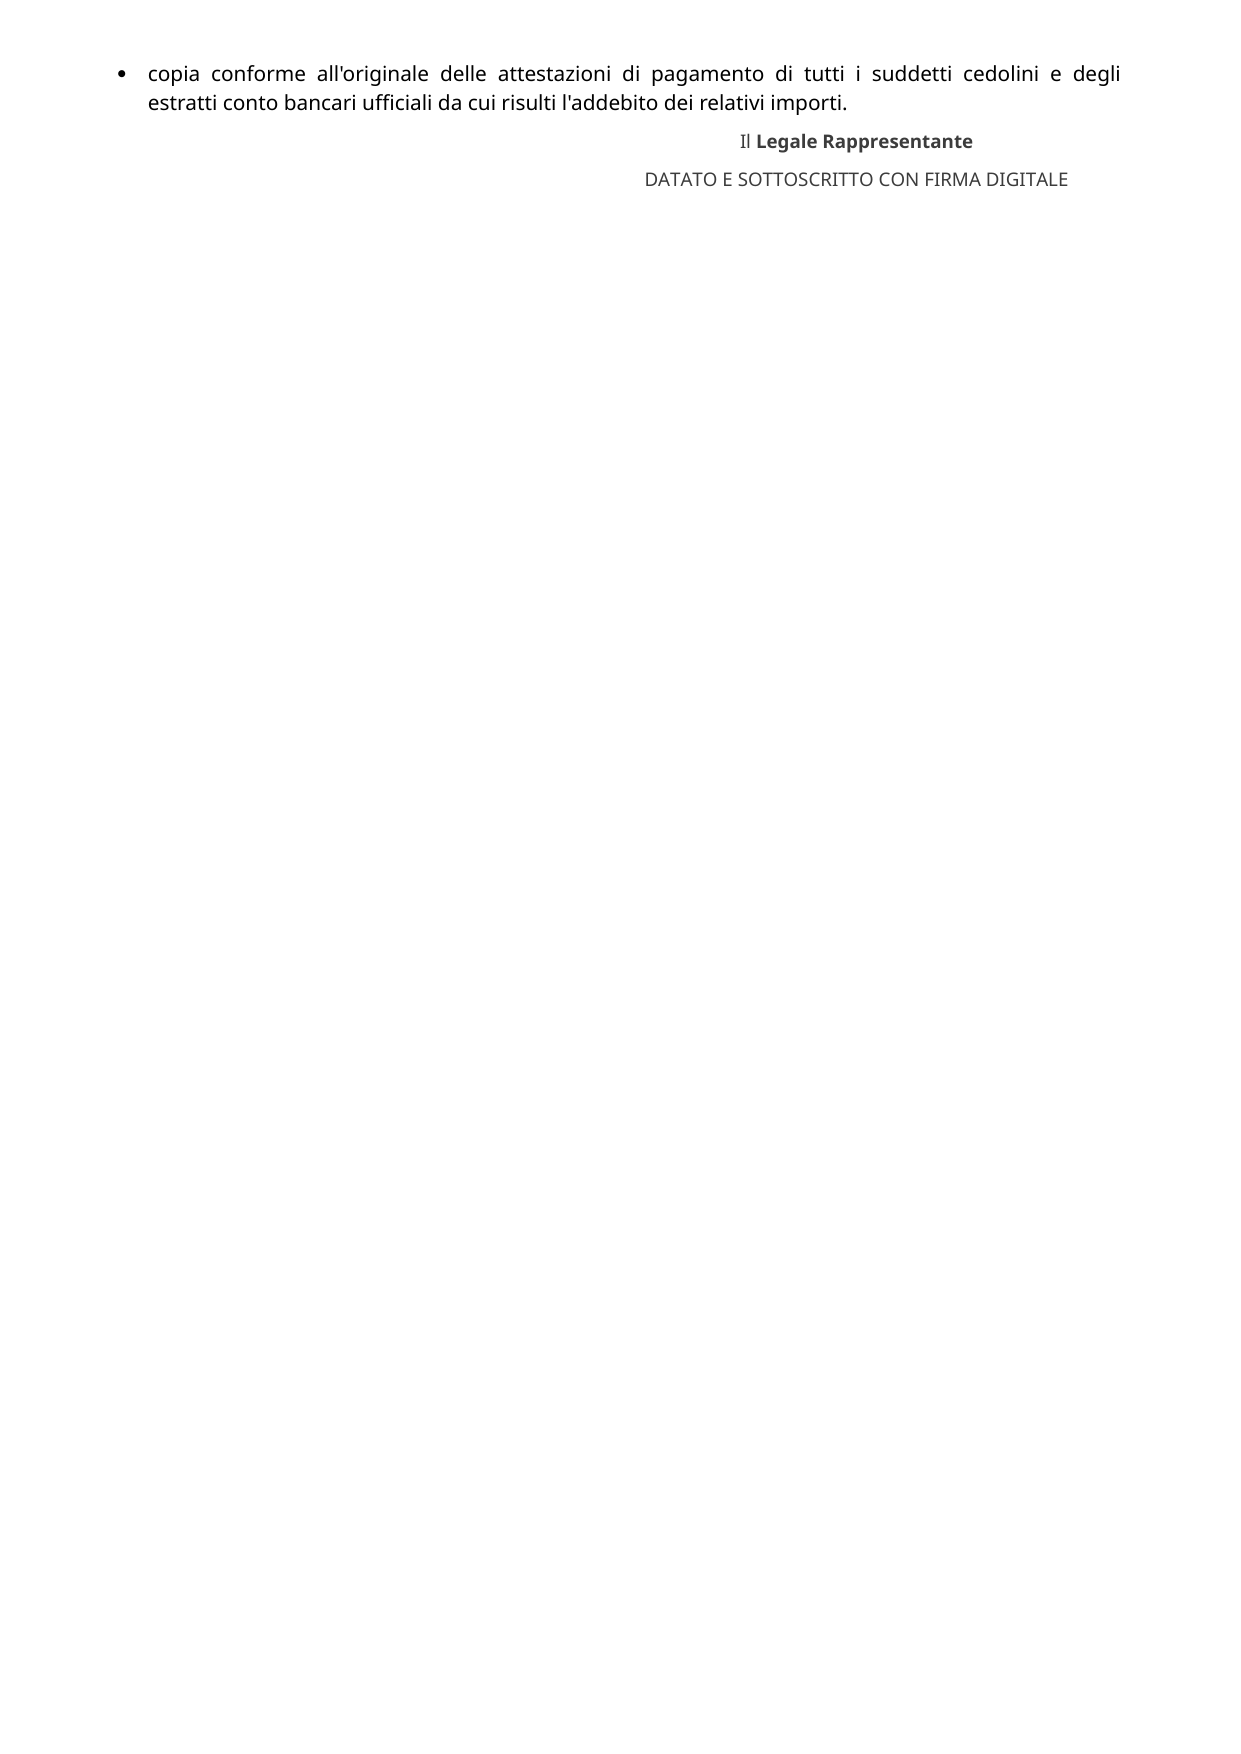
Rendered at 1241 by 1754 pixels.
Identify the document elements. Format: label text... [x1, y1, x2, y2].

text DATATO E SOTTOSCRITTO CON FIRMA DIGITALE [591, 167, 1122, 192]
list copia conforme all'originale delle attestazioni di pagamento di tutti i suddetti cedolini e degli estratti conto bancari ufficiali da cui risulti l'addebito dei relativi importi. [118, 59, 1122, 116]
text Il Legale Rappresentante [591, 128, 1122, 154]
